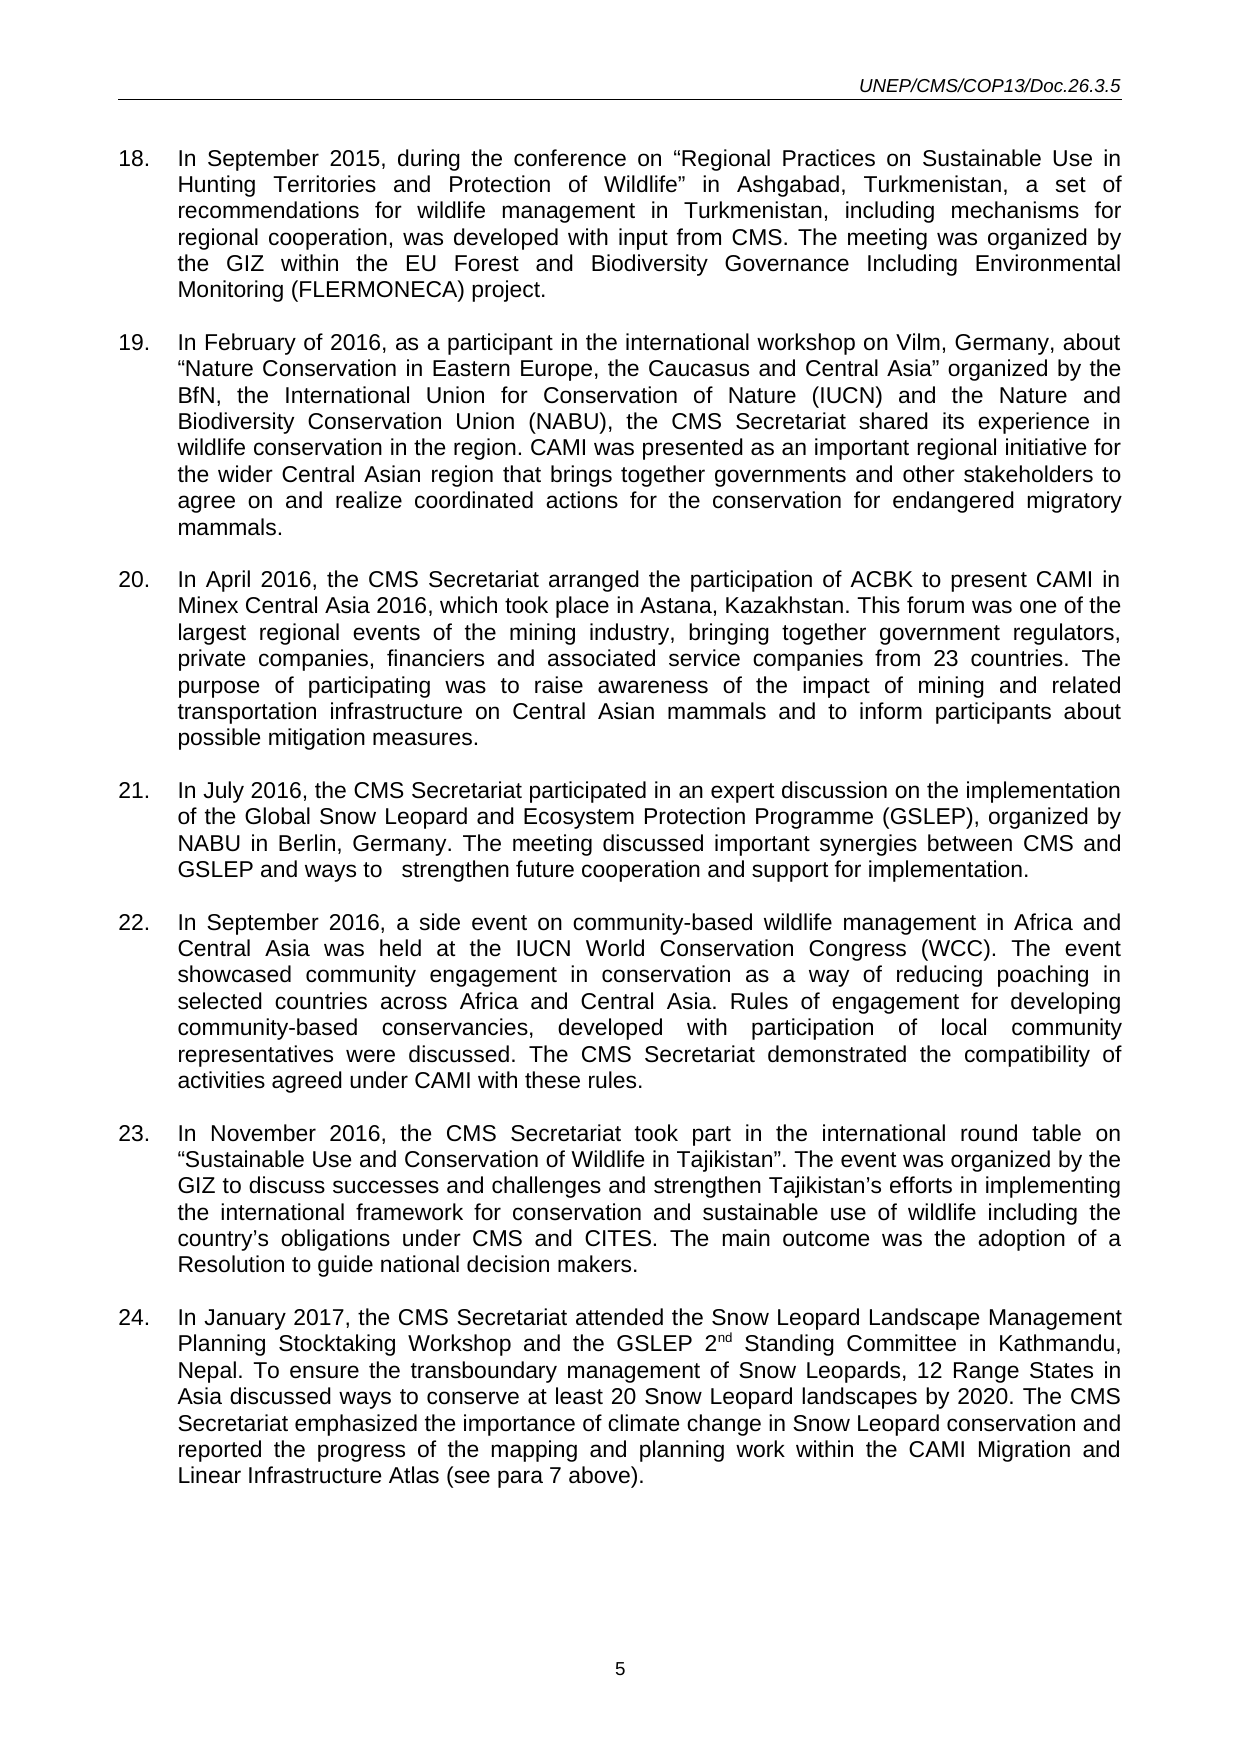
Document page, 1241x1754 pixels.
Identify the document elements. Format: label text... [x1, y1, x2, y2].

text In September 2015, during the conference on “Regional Practices on Sustainable Use in Hunting Territories and Protection of Wildlife” in Ashgabad, Turkmenistan, a set of recommendations for wildlife management in Turkmenistan, including mechanisms for regional cooperation, was developed with input from CMS. The meeting was organized by the GIZ within the EU Forest and Biodiversity Governance Including Environmental Monitoring (FLERMONECA) project. [118, 144, 1122, 303]
text In November 2016, the CMS Secretariat took part in the international round table on “Sustainable Use and Conservation of Wildlife in Tajikistan”. The event was organized by the GIZ to discuss successes and challenges and strengthen Tajikistan’s efforts in implementing the international framework for conservation and sustainable use of wildlife including the country’s obligations under CMS and CITES. The main outcome was the adoption of a Resolution to guide national decision makers. [118, 1119, 1122, 1278]
text In April 2016, the CMS Secretariat arranged the participation of ACBK to present CAMI in Minex Central Asia 2016, which took place in Astana, Kazakhstan. This forum was one of the largest regional events of the mining industry, bringing together government regulators, private companies, financiers and associated service companies from 23 countries. The purpose of participating was to raise awareness of the impact of mining and related transportation infrastructure on Central Asian mammals and to inform participants about possible mitigation measures. [118, 566, 1122, 751]
text In September 2016, a side event on community-based wildlife management in Africa and Central Asia was held at the IUCN World Conservation Congress (WCC). The event showcased community engagement in conservation as a way of reducing poaching in selected countries across Africa and Central Asia. Rules of engagement for developing community-based conservancies, developed with participation of local community representatives were discussed. The CMS Secretariat demonstrated the compatibility of activities agreed under CAMI with these rules. [118, 909, 1122, 1093]
text In July 2016, the CMS Secretariat participated in an expert discussion on the implementation of the Global Snow Leopard and Ecosystem Protection Programme (GSLEP), organized by NABU in Berlin, Germany. The meeting discussed important synergies between CMS and GSLEP and ways to strengthen future cooperation and support for implementation. [118, 777, 1122, 882]
text In February of 2016, as a participant in the international workshop on Vilm, Germany, about “Nature Conservation in Eastern Europe, the Caucasus and Central Asia” organized by the BfN, the International Union for Conservation of Nature (IUCN) and the Nature and Biodiversity Conservation Union (NABU), the CMS Secretariat shared its experience in wildlife conservation in the region. CAMI was presented as an important regional initiative for the wider Central Asian region that brings together governments and other stakeholders to agree on and realize coordinated actions for the conservation for endangered migratory mammals. [118, 329, 1122, 540]
text In January 2017, the CMS Secretariat attended the Snow Leopard Landscape Management Planning Stocktaking Workshop and the GSLEP 2nd Standing Committee in Kathmandu, Nepal. To ensure the transboundary management of Snow Leopards, 12 Range States in Asia discussed ways to conserve at least 20 Snow Leopard landscapes by 2020. The CMS Secretariat emphasized the importance of climate change in Snow Leopard conservation and reported the progress of the mapping and planning work within the CAMI Migration and Linear Infrastructure Atlas (see para 7 above). [118, 1304, 1122, 1488]
